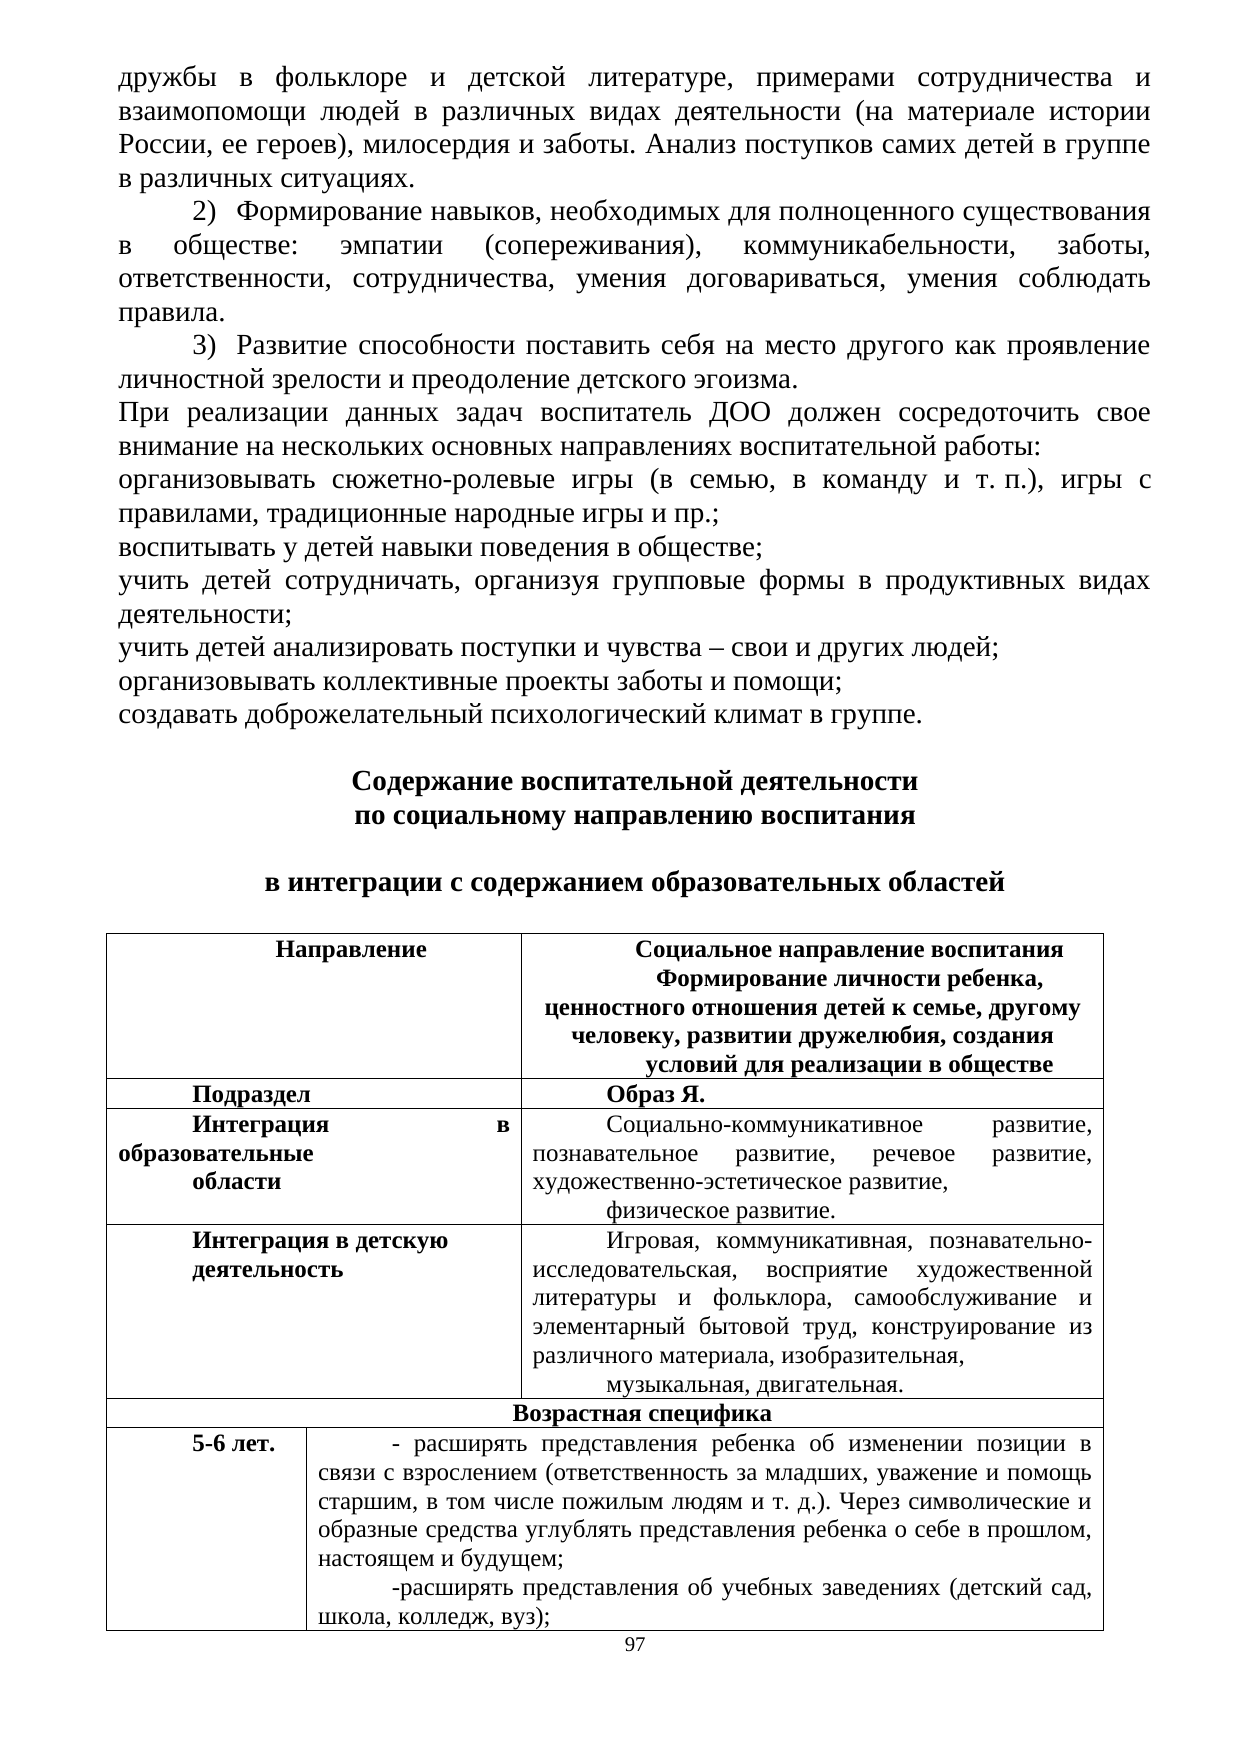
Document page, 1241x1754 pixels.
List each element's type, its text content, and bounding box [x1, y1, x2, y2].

table_cell Интеграция в детскую деятельность [107, 1225, 521, 1397]
text воспитывать у детей навыки поведения в обществе; [118, 529, 1152, 562]
text Содержание воспитательной деятельности [118, 763, 1152, 797]
table_cell Социально-коммуникативное развитие, познавательное развитие, речевое развитие, художественно-эстетическое развитие, физическое развитие. [522, 1109, 1103, 1224]
table_header Направление [107, 934, 521, 1078]
text учить детей анализировать поступки и чувства – свои и других людей; [118, 629, 1152, 663]
table_cell Образ Я. [522, 1079, 1103, 1108]
text создавать доброжелательный психологический климат в группе. [118, 696, 1152, 730]
text учить детей сотрудничать, организуя групповые формы в продуктивных видах деятельности; [118, 562, 1152, 629]
table_header Социальное направление воспитания Формирование личности ребенка, ценностного отношения детей к семье, другому человеку, развитии дружелюбия, создания условий для реализации в обществе [522, 934, 1103, 1078]
list Развитие способности поставить себя на место другого как проявление личностной зрелости и преодоление детского эгоизма. [118, 327, 1152, 394]
table_cell 5-6 лет. [107, 1428, 306, 1629]
text в интеграции с содержанием образовательных областей [118, 864, 1152, 898]
table_cell Подраздел [107, 1079, 521, 1108]
text организовывать коллективные проекты заботы и помощи; [118, 663, 1152, 696]
table_cell Возрастная специфика [107, 1399, 1103, 1427]
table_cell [307, 1428, 1103, 1629]
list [118, 59, 1152, 193]
list Формирование навыков, необходимых для полноценного существования в обществе: эмпатии (сопереживания), коммуникабельности, заботы, ответственности, сотрудничества, умения договариваться, умения соблюдать правила. [118, 193, 1152, 327]
text по социальному направлению воспитания [118, 797, 1152, 831]
text организовывать сюжетно-ролевые игры (в семью, в команду и т. п.), игры с правилами, традиционные народные игры и пр.; [118, 462, 1152, 529]
table_cell Игровая, коммуникативная, познавательно-исследовательская, восприятие художественной литературы и фольклора, самообслуживание и элементарный бытовой труд, конструирование из различного материала, изобразительная, музыкальная, двигательная. [522, 1225, 1103, 1397]
table_cell Интеграция в образовательные области [107, 1109, 521, 1224]
text При реализации данных задач воспитатель ДОО должен сосредоточить свое внимание на нескольких основных направлениях воспитательной работы: [118, 394, 1152, 462]
